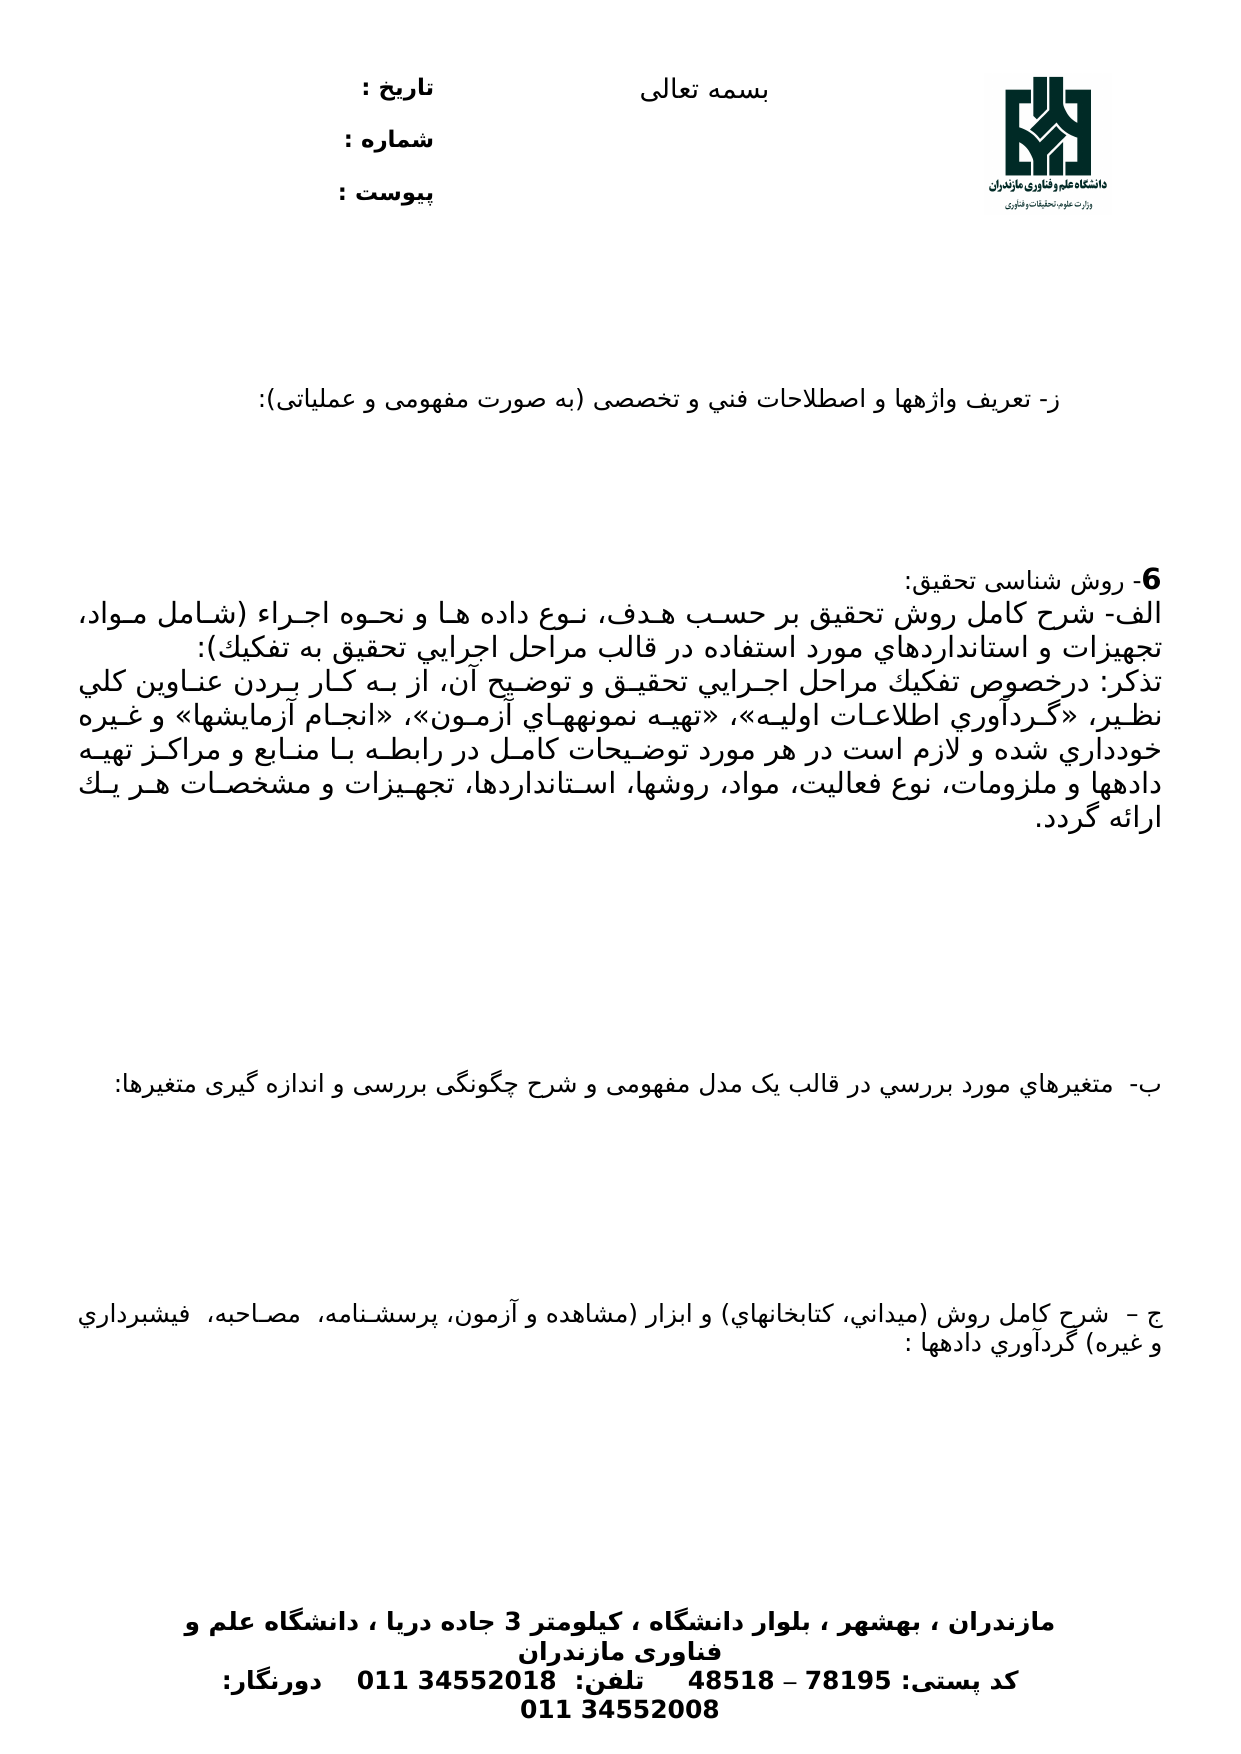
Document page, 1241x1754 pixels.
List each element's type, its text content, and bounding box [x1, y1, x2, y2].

picture [983, 73, 1112, 215]
subtitle 6- روش شناسی تحقیق: [115, 562, 1162, 596]
subtitle ز- تعريف واژه‏ها و اصطلاحات فني و تخصصی (به صورت مفهومی و عملیاتی): [78, 384, 1103, 414]
subtitle ج – شرح کامل روش (ميداني، كتابخانه‏اي) و ابزار (مشاهده و آزمون، پرسشنامه، مصاحبه، فيش‏برداري و غيره) گردآوري داده‏ها : [78, 1299, 1162, 1358]
subtitle الف- شرح كامل روش تحقیق بر حسب هدف، نوع داده ها و نحوه اجراء (شامل مواد، تجهيزات و استانداردهاي مورد استفاده در قالب مراحل اجرايي تحقيق به تفكيك): [78, 596, 1162, 664]
subtitle تذكر: درخصوص تفكيك مراحل اجرايي تحقيق و توضيح آن، از به كار بردن عناوين كلي نظير، «گردآوري اطلاعات اوليه»، «تهيه نمونه‏هاي آزمون»، «انجام آزمايش‏ها» و غيره خودداري شده و لازم است در هر مورد توضيحات كامل در رابطه با منابع و مراكز تهيه داده‏ها و ملزومات، نوع فعاليت، مواد، روش‏ها، استانداردها، تجهيزات و مشخصات هر يك ارائه گردد. [78, 664, 1162, 834]
subtitle ب- متغيرهاي مورد بررسي در قالب یک مدل مفهومی و شرح چگونگی بررسی و اندازه گیری متغیرها: [78, 1069, 1162, 1098]
